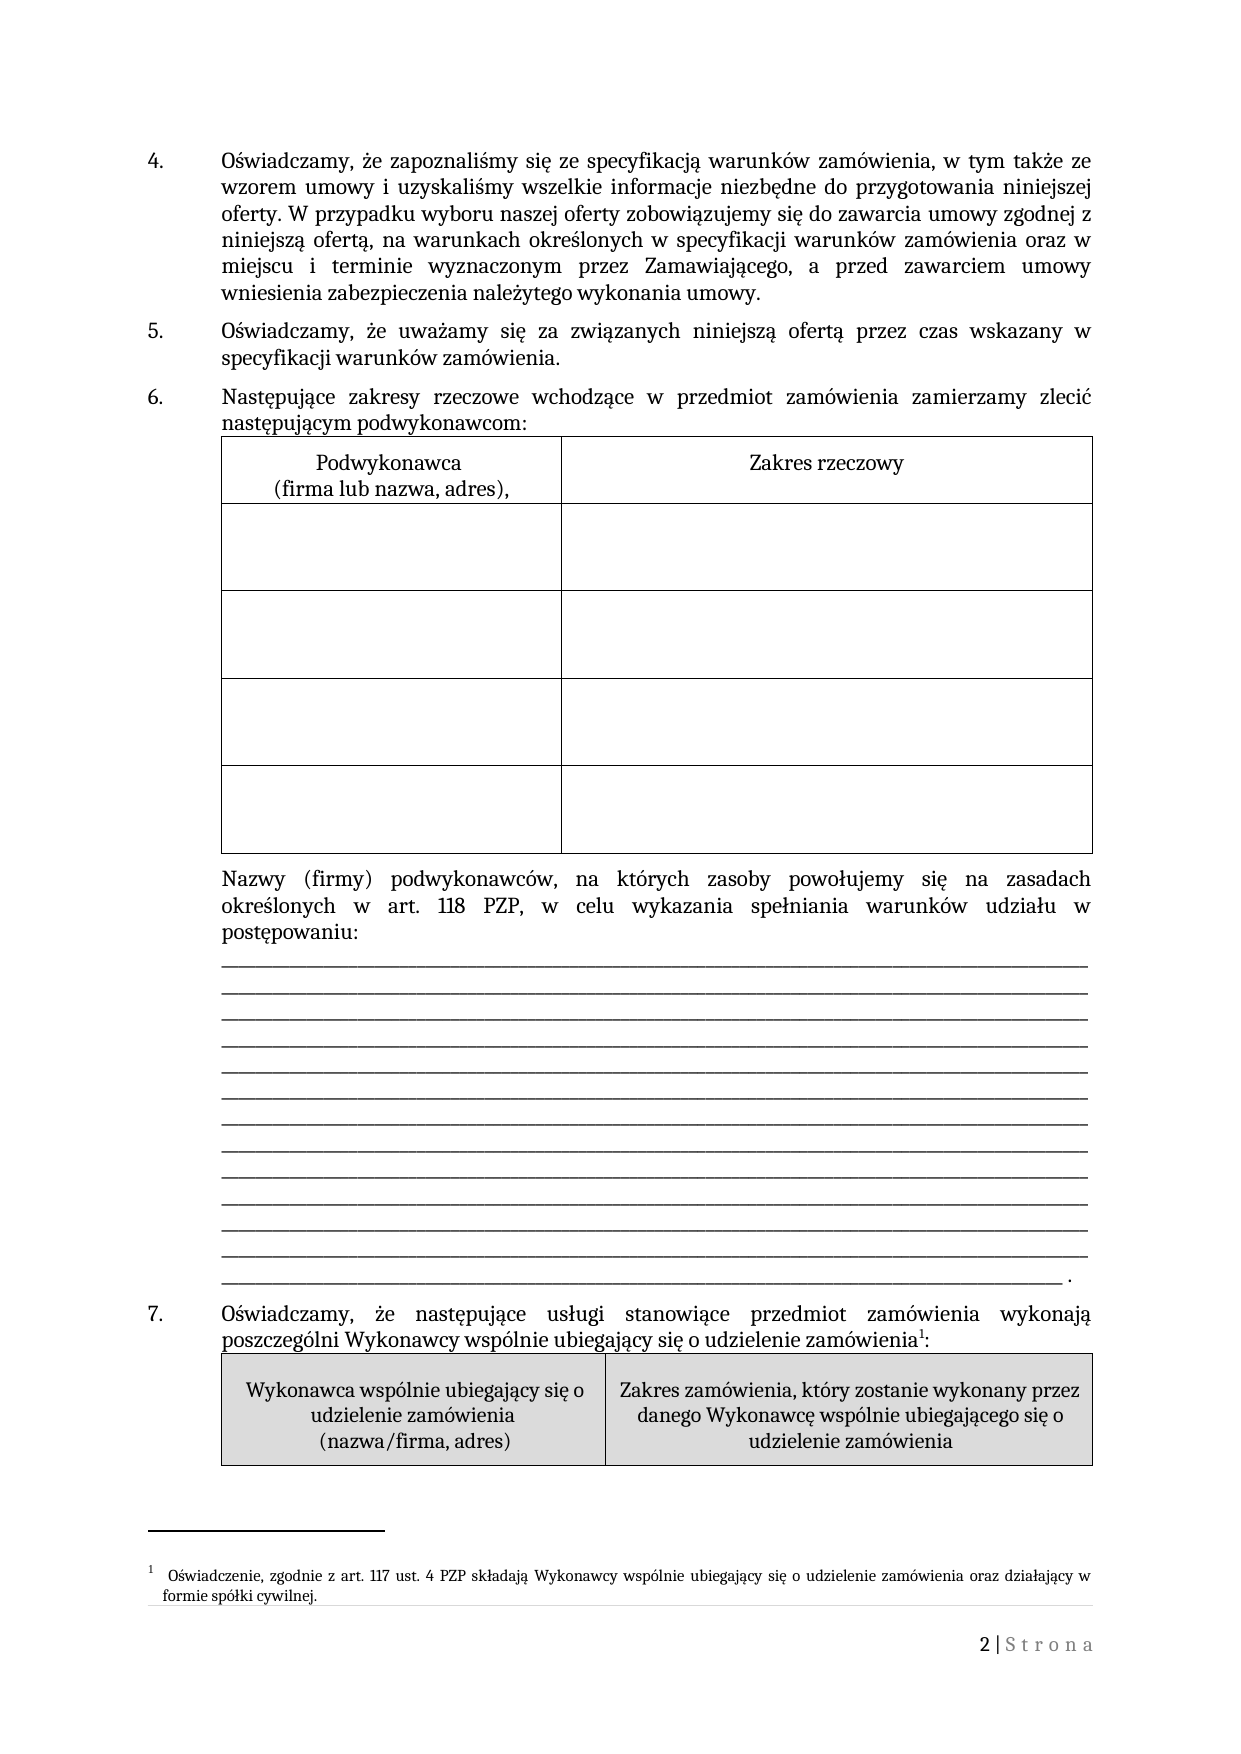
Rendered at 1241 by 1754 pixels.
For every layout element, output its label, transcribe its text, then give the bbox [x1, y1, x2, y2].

table_cell [222, 766, 561, 853]
table_cell [222, 679, 561, 765]
text 6. Następujące zakresy rzeczowe wchodzące w przedmiot zamówienia zamierzamy zlecić następującym podwykonawcom: [148, 383, 1093, 436]
table_cell [562, 591, 1092, 678]
list 7. Oświadczamy, że następujące usługi stanowiące przedmiot zamówienia wykonają poszczególni Wykonawcy wspólnie ubiegający się o udzielenie zamówienia: [148, 1300, 1093, 1353]
table_cell [222, 504, 561, 589]
table_header Zakres zamówienia, który zostanie wykonany przez danego Wykonawcę wspólnie ubiegającego się o udzielenie zamówienia [606, 1354, 1092, 1465]
table_cell [222, 591, 561, 678]
table_cell [562, 766, 1092, 853]
text Nazwy (firmy) podwykonawców, na których zasoby powołujemy się na zasadach określonych w art. 118 PZP, w celu wykazania spełniania warunków udziału w postępowaniu: ___________________________________________________________________________________________________________________________________________________________________________________________________________________________________________________________________________________________________________________________________________________________________________________________________________________________________________________________________________________________________________________________________________________________________________________________________________________________________________________________________________________________________________________________________________________________________________________________________________________________________________________________________________________________________________________________________________________________________________________________________________________________________________________________________________________________________________________________________________________________________________________________________________________________________________________________________________________________________________________________________________________________________________ . [221, 866, 1093, 1288]
table_cell [562, 679, 1092, 765]
table_header Wykonawca wspólnie ubiegający się o udzielenie zamówienia (nazwa/firma, adres) [222, 1354, 605, 1465]
table_header Zakres rzeczowy [562, 437, 1092, 502]
table_header Podwykonawca (firma lub nazwa, adres), [222, 437, 561, 502]
table_cell [562, 504, 1092, 589]
text 5. Oświadczamy, że uważamy się za związanych niniejszą ofertą przez czas wskazany w specyfikacji warunków zamówienia. [148, 318, 1093, 371]
text 4. Oświadczamy, że zapoznaliśmy się ze specyfikacją warunków zamówienia, w tym także ze wzorem umowy i uzyskaliśmy wszelkie informacje niezbędne do przygotowania niniejszej oferty. W przypadku wyboru naszej oferty zobowiązujemy się do zawarcia umowy zgodnej z niniejszą ofertą, na warunkach określonych w specyfikacji warunków zamówienia oraz w miejscu i terminie wyznaczonym przez Zamawiającego, a przed zawarciem umowy wniesienia zabezpieczenia należytego wykonania umowy. [148, 148, 1093, 306]
